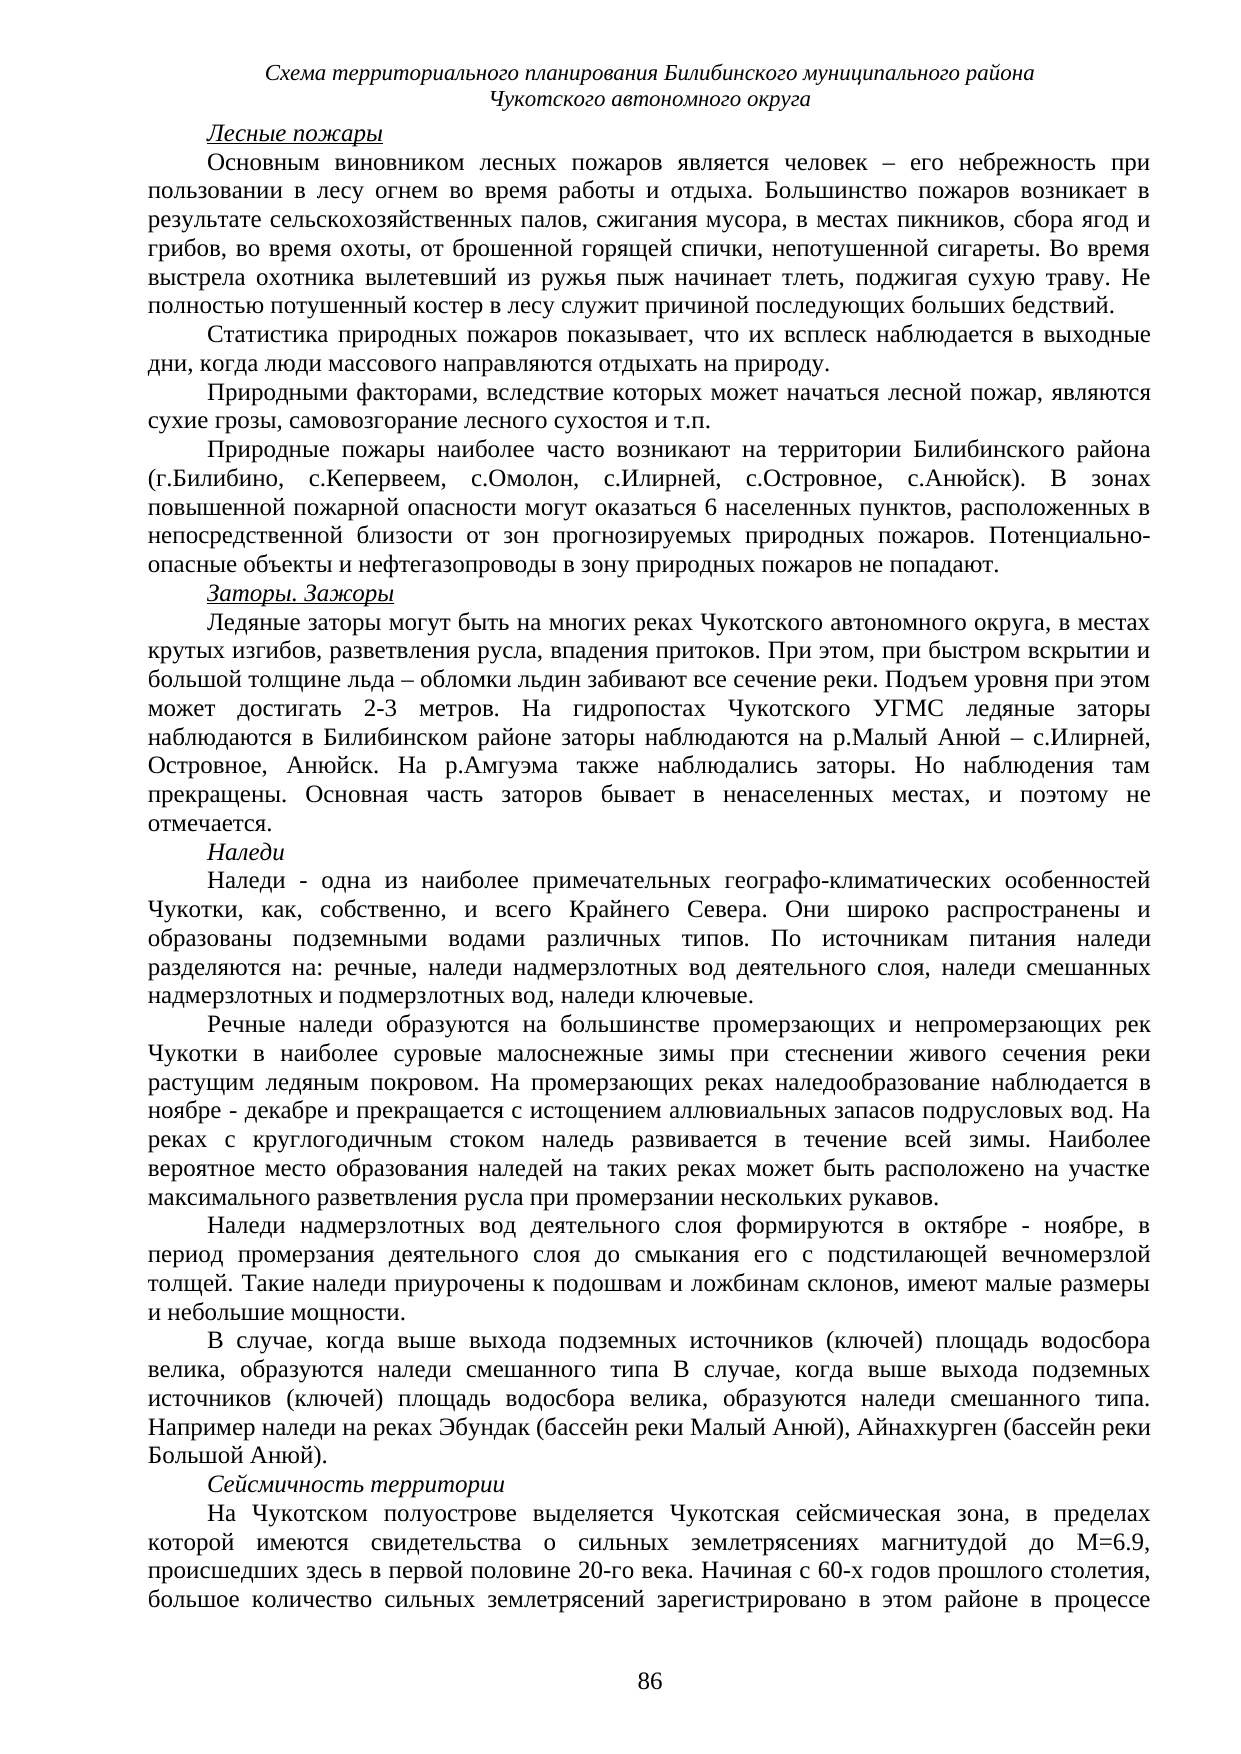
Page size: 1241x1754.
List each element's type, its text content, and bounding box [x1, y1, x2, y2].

text Сейсмичность территории [148, 1469, 1152, 1498]
text Наледи надмерзлотных вод деятельного слоя формируются в октябре - ноябре, в период промерзания деятельного слоя до смыкания его с подстилающей вечномерзлой толщей. Такие наледи приурочены к подошвам и ложбинам склонов, имеют малые размеры и небольшие мощности. [148, 1211, 1152, 1326]
text Основным виновником лесных пожаров является человек – его небрежность при пользовании в лесу огнем во время работы и отдыха. Большинство пожаров возникает в результате сельскохозяйственных палов, сжигания мусора, в местах пикников, сбора ягод и грибов, во время охоты, от брошенной горящей спички, непотушенной сигареты. Во время выстрела охотника вылетевший из ружья пыж начинает тлеть, поджигая сухую траву. Не полностью потушенный костер в лесу служит причиной последующих больших бедствий. [148, 147, 1152, 319]
text Природными факторами, вследствие которых может начаться лесной пожар, являются сухие грозы, самовозгорание лесного сухостоя и т.п. [148, 377, 1152, 434]
text Речные наледи образуются на большинстве промерзающих и непромерзающих рек Чукотки в наиболее суровые малоснежные зимы при стеснении живого сечения реки растущим ледяным покровом. На промерзающих реках наледообразование наблюдается в ноябре - декабре и прекращается с истощением аллювиальных запасов подрусловых вод. На реках с круглогодичным стоком наледь развивается в течение всей зимы. Наиболее вероятное место образования наледей на таких реках может быть расположено на участке максимального разветвления русла при промерзании нескольких рукавов. [148, 1009, 1152, 1211]
text Ледяные заторы могут быть на многих реках Чукотского автономного округа, в местах крутых изгибов, разветвления русла, впадения притоков. При этом, при быстром вскрытии и большой толщине льда – обломки льдин забивают все сечение реки. Подъем уровня при этом может достигать 2-3 метров. На гидропостах Чукотского УГМС ледяные заторы наблюдаются в Билибинском районе заторы наблюдаются на р.Малый Анюй – с.Илирней, Островное, Анюйск. На р.Амгуэма также наблюдались заторы. Но наблюдения там прекращены. Основная часть заторов бывает в ненаселенных местах, и поэтому не отмечается. [148, 607, 1152, 837]
text В случае, когда выше выхода подземных источников (ключей) площадь водосбора велика, образуются наледи смешанного типа В случае, когда выше выхода подземных источников (ключей) площадь водосбора велика, образуются наледи смешанного типа. Например наледи на реках Эбундак (бассейн реки Малый Анюй), Айнахкурген (бассейн реки Большой Анюй). [148, 1326, 1152, 1469]
text Наледи [148, 837, 1152, 866]
text Наледи - одна из наиболее примечательных географо-климатических особенностей Чукотки, как, собственно, и всего Крайнего Севера. Они широко распространены и образованы подземными водами различных типов. По источникам питания наледи разделяются на: речные, наледи надмерзлотных вод деятельного слоя, наледи смешанных надмерзлотных и подмерзлотных вод, наледи ключевые. [148, 866, 1152, 1009]
text Статистика природных пожаров показывает, что их всплеск наблюдается в выходные дни, когда люди массового направляются отдыхать на природу. [148, 319, 1152, 377]
text Природные пожары наиболее часто возникают на территории Билибинского района (г.Билибино, с.Кепервеем, с.Омолон, с.Илирней, с.Островное, с.Анюйск). В зонах повышенной пожарной опасности могут оказаться 6 населенных пунктов, расположенных в непосредственной близости от зон прогнозируемых природных пожаров. Потенциально-опасные объекты и нефтегазопроводы в зону природных пожаров не попадают. [148, 434, 1152, 578]
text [148, 1498, 1152, 1613]
text Лесные пожары [148, 118, 1152, 147]
text Заторы. Зажоры [148, 578, 1152, 607]
